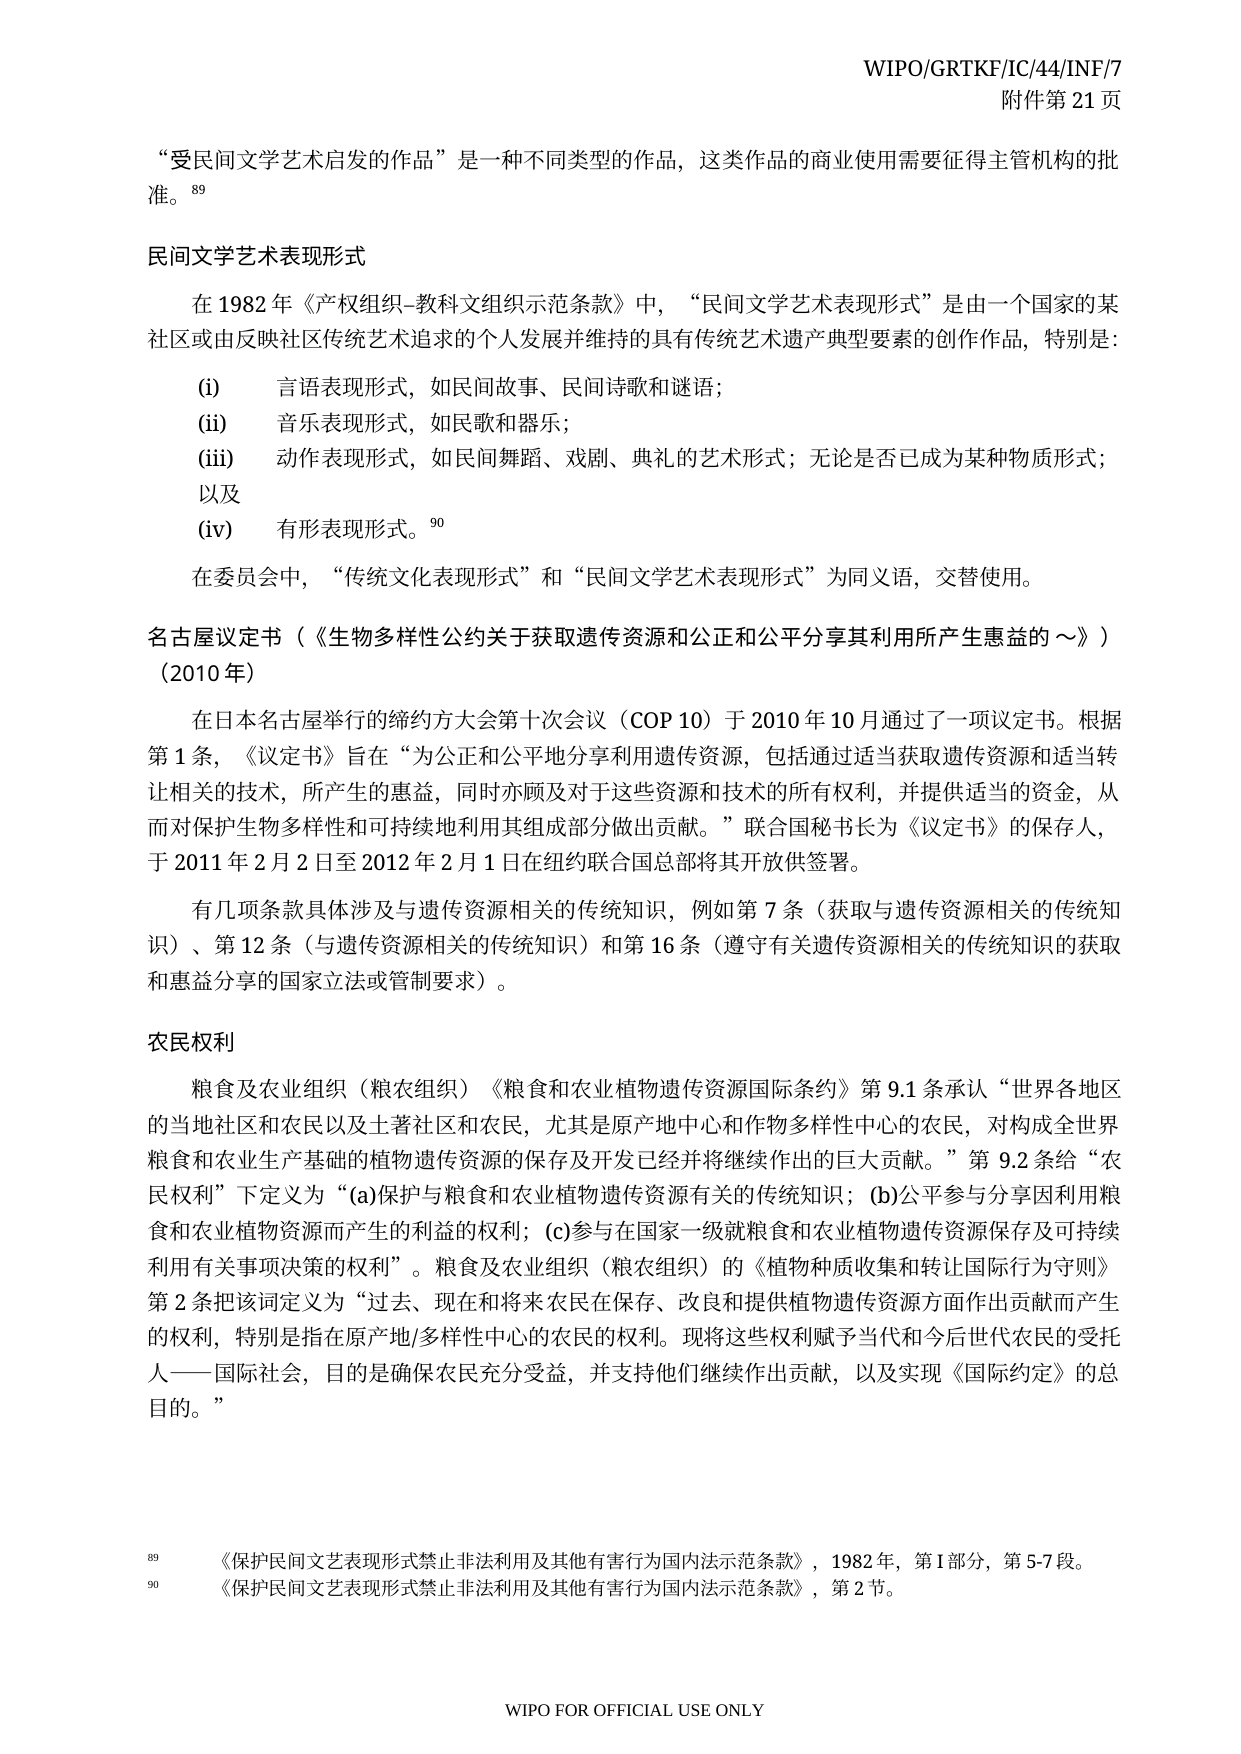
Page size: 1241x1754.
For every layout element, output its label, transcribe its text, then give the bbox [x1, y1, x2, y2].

text (iv) 有形表现形式。 [198, 508, 1122, 544]
text 农民权利 [148, 1021, 1122, 1056]
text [148, 139, 1122, 210]
text 在委员会中，“传统文化表现形式”和“民间文学艺术表现形式”为同义语，交替使用。 [148, 556, 1122, 592]
text (iii) 动作表现形式，如民间舞蹈、戏剧、典礼的艺术形式；无论是否已成为某种物质形式；以及 [198, 437, 1122, 508]
text (ii) 音乐表现形式，如民歌和器乐； [198, 402, 1122, 437]
text 在1982年《产权组织–教科文组织示范条款》中，“民间文学艺术表现形式”是由一个国家的某社区或由反映社区传统艺术追求的个人发展并维持的具有传统艺术遗产典型要素的创作作品，特别是： [148, 283, 1122, 354]
text 民间文学艺术表现形式 [148, 235, 1122, 271]
text 粮食及农业组织（粮农组织）《粮食和农业植物遗传资源国际条约》第9.1条承认“世界各地区的当地社区和农民以及土著社区和农民，尤其是原产地中心和作物多样性中心的农民，对构成全世界粮食和农业生产基础的植物遗传资源的保存及开发已经并将继续作出的巨大贡献。”第9.2条给“农民权利”下定义为“(a)保护与粮食和农业植物遗传资源有关的传统知识；(b)公平参与分享因利用粮食和农业植物资源而产生的利益的权利；(c)参与在国家一级就粮食和农业植物遗传资源保存及可持续利用有关事项决策的权利”。粮食及农业组织（粮农组织）的《植物种质收集和转让国际行为守则》第2条把该词定义为“过去、现在和将来农民在保存、改良和提供植物遗传资源方面作出贡献而产生的权利，特别是指在原产地/多样性中心的农民的权利。现将这些权利赋予当代和今后世代农民的受托人——国际社会，目的是确保农民充分受益，并支持他们继续作出贡献，以及实现《国际约定》的总目的。” [148, 1069, 1122, 1423]
text 在日本名古屋举行的缔约方大会第十次会议（COP 10）于2010年10月通过了一项议定书。根据第1条，《议定书》旨在“为公正和公平地分享利用遗传资源，包括通过适当获取遗传资源和适当转让相关的技术，所产生的惠益，同时亦顾及对于这些资源和技术的所有权利，并提供适当的资金，从而对保护生物多样性和可持续地利用其组成部分做出贡献。”联合国秘书长为《议定书》的保存人，于2011年2月2日至2012年2月1日在纽约联合国总部将其开放供签署。 [148, 700, 1122, 877]
text (i) 言语表现形式，如民间故事、民间诗歌和谜语； [198, 367, 1122, 402]
text 名古屋议定书（《生物多样性公约关于获取遗传资源和公正和公平分享其利用所产生惠益的～》）（2010年） [148, 617, 1122, 687]
text 有几项条款具体涉及与遗传资源相关的传统知识，例如第7条（获取与遗传资源相关的传统知识）、第12条（与遗传资源相关的传统知识）和第16条（遵守有关遗传资源相关的传统知识的获取和惠益分享的国家立法或管制要求）。 [148, 889, 1122, 996]
